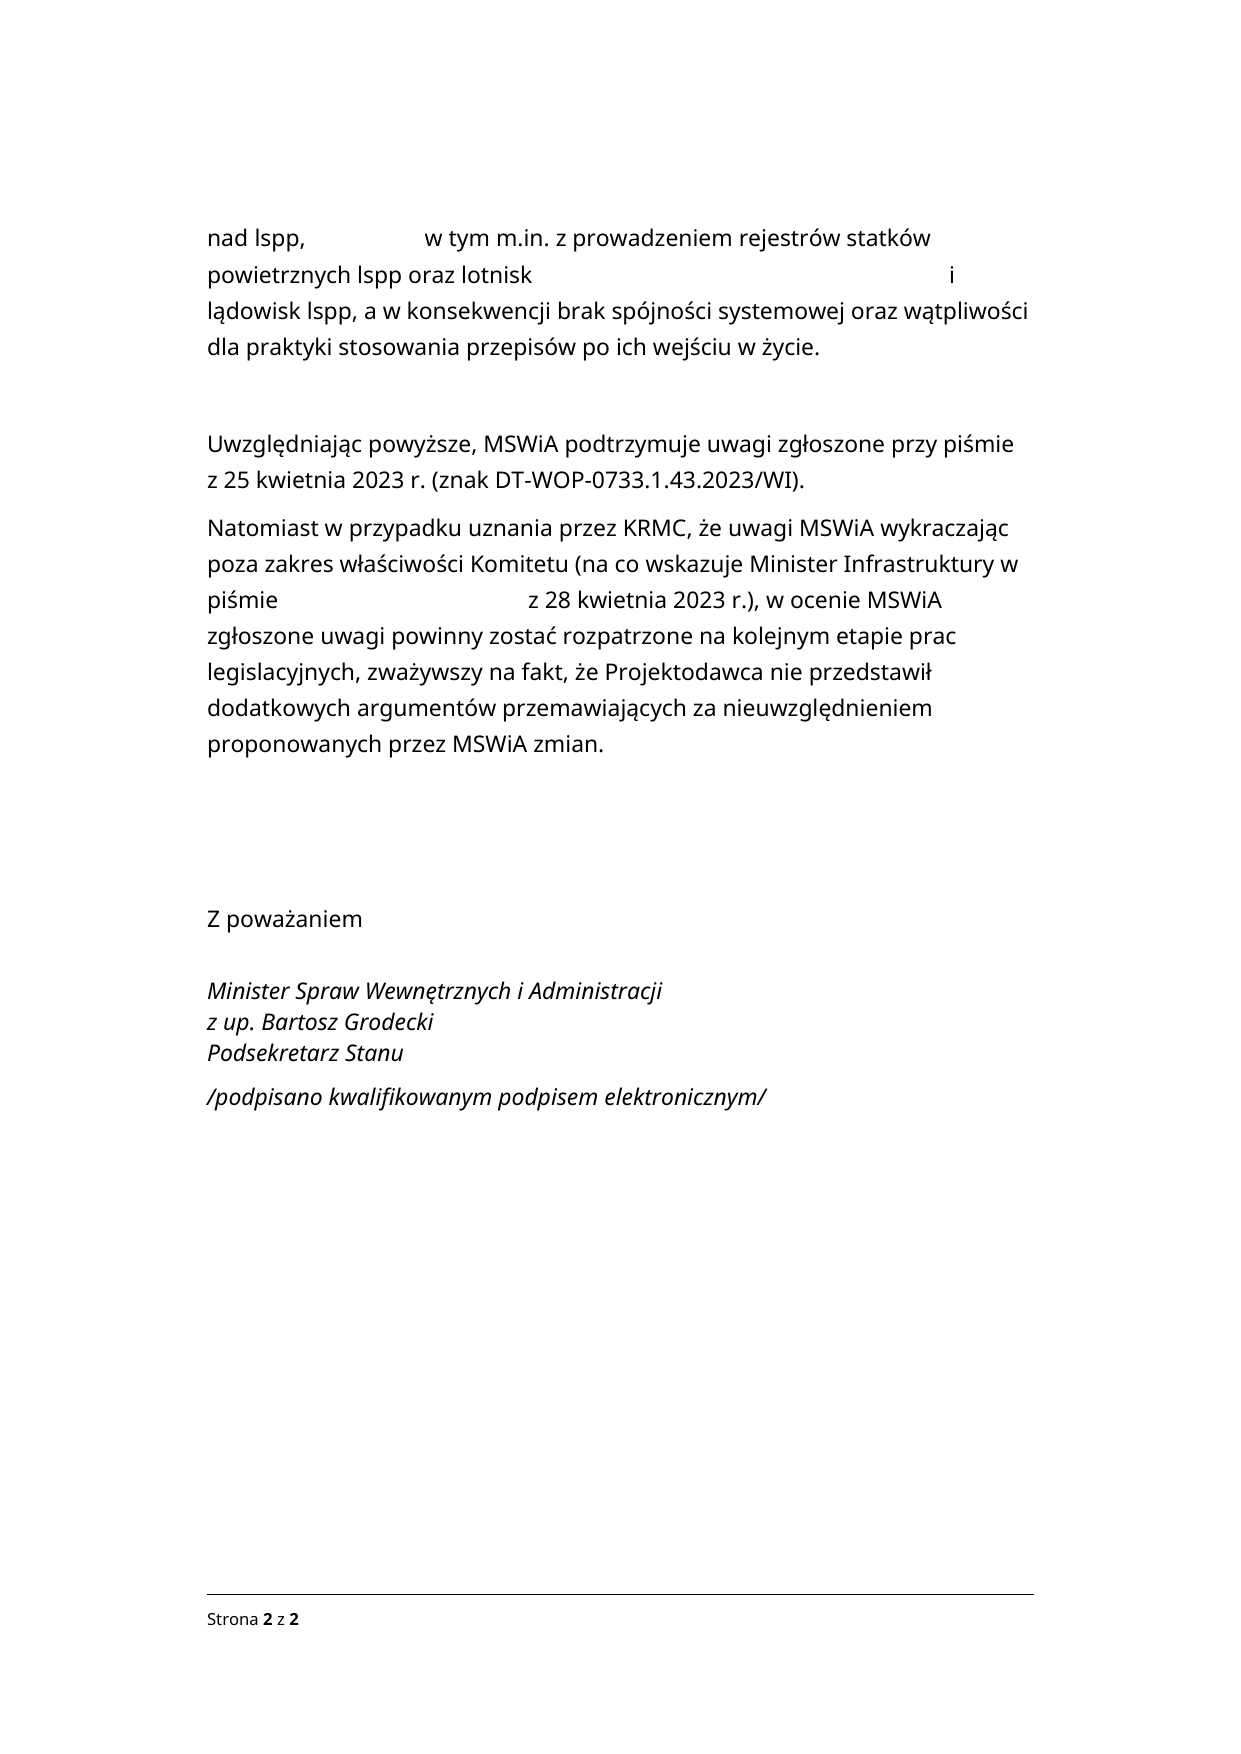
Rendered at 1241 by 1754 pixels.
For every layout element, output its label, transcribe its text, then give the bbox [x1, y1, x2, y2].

text Minister Spraw Wewnętrznych i Administracji z up. Bartosz Grodecki Podsekretarz Stanu [207, 975, 1033, 1068]
text Z poważaniem [207, 903, 1033, 934]
text Uwzględniając powyższe, MSWiA podtrzymuje uwagi zgłoszone przy piśmie z 25 kwietnia 2023 r. (znak DT-WOP-0733.1.43.2023/WI). [207, 428, 1033, 495]
text Natomiast w przypadku uznania przez KRMC, że uwagi MSWiA wykraczając poza zakres właściwości Komitetu (na co wskazuje Minister Infrastruktury w piśmie z 28 kwietnia 2023 r.), w ocenie MSWiA zgłoszone uwagi powinny zostać rozpatrzone na kolejnym etapie prac legislacyjnych, zważywszy na fakt, że Projektodawca nie przedstawił dodatkowych argumentów przemawiających za nieuwzględnieniem proponowanych przez MSWiA zmian. [207, 512, 1033, 759]
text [207, 220, 1033, 362]
text /podpisano kwalifikowanym podpisem elektronicznym/ [207, 1081, 1033, 1112]
